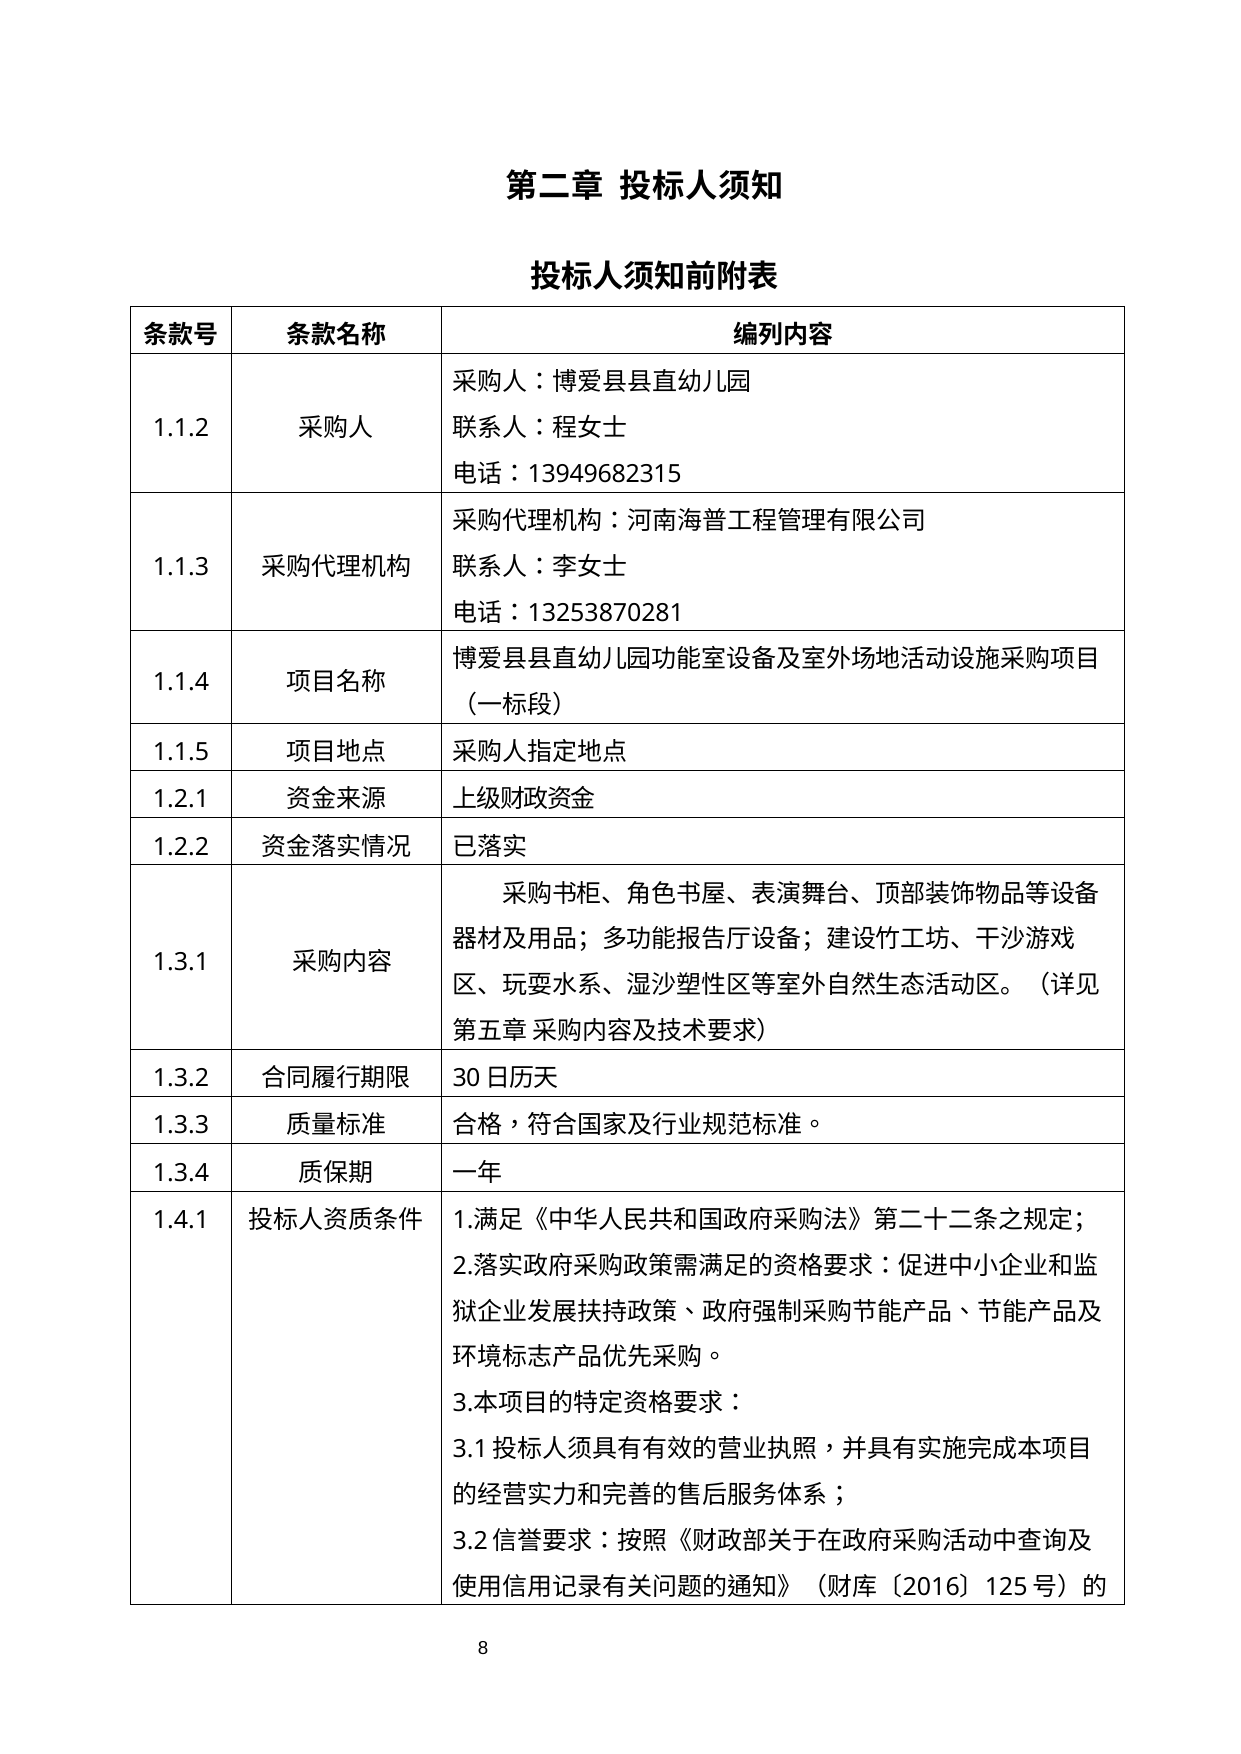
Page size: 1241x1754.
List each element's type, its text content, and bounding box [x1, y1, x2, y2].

table_cell 投标人资质条件 [232, 1192, 441, 1604]
table_cell 1.3.2 [131, 1050, 231, 1096]
table_cell 合格，符合国家及行业规范标准。 [442, 1097, 1124, 1143]
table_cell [442, 1192, 1124, 1604]
table_cell 1.3.3 [131, 1097, 231, 1143]
table_cell 资金落实情况 [232, 818, 441, 864]
table_cell 上级财政资金 [442, 771, 1124, 817]
table_cell 项目地点 [232, 724, 441, 770]
table_cell 采购人指定地点 [442, 724, 1124, 770]
table_cell 1.2.1 [131, 771, 231, 817]
table_cell 采购代理机构：河南海普工程管理有限公司 联系人：李女士 电话：13253870281 [442, 493, 1124, 630]
table_header 条款号 [131, 307, 231, 353]
table_cell 一年 [442, 1144, 1124, 1191]
table_cell 已落实 [442, 818, 1124, 864]
table_cell 项目名称 [232, 631, 441, 723]
table_cell 1.4.1 [131, 1192, 231, 1604]
table_cell 采购人 [232, 354, 441, 492]
table_cell 博爱县县直幼儿园功能室设备及室外场地活动设施采购项目（一标段） [442, 631, 1124, 723]
table_header 条款名称 [232, 307, 441, 353]
table_cell 质保期 [232, 1144, 441, 1191]
table_cell 1.1.2 [131, 354, 231, 492]
table_header 编列内容 [442, 307, 1124, 353]
table_cell 资金来源 [232, 771, 441, 817]
table_cell 1.3.1 [131, 865, 231, 1049]
table_cell 1.1.5 [131, 724, 231, 770]
table_cell 1.3.4 [131, 1144, 231, 1191]
table_cell 采购书柜、角色书屋、表演舞台、顶部装饰物品等设备器材及用品；多功能报告厅设备；建设竹工坊、干沙游戏区、玩耍水系、湿沙塑性区等室外自然生态活动区。（详见第五章 采购内容及技术要求） [442, 865, 1124, 1049]
table_cell 采购人：博爱县县直幼儿园 联系人：程女士 电话：13949682315 [442, 354, 1124, 492]
table_cell 30日历天 [442, 1050, 1124, 1096]
text 投标人须知前附表 [531, 255, 1090, 296]
table_cell 1.2.2 [131, 818, 231, 864]
table_cell 采购代理机构 [232, 493, 441, 630]
table_cell 质量标准 [232, 1097, 441, 1143]
table_cell 1.1.3 [131, 493, 231, 630]
table_cell 1.1.4 [131, 631, 231, 723]
text 第二章 投标人须知 [506, 163, 1090, 207]
table_cell 采购内容 [232, 865, 441, 1049]
table_cell 合同履行期限 [232, 1050, 441, 1096]
